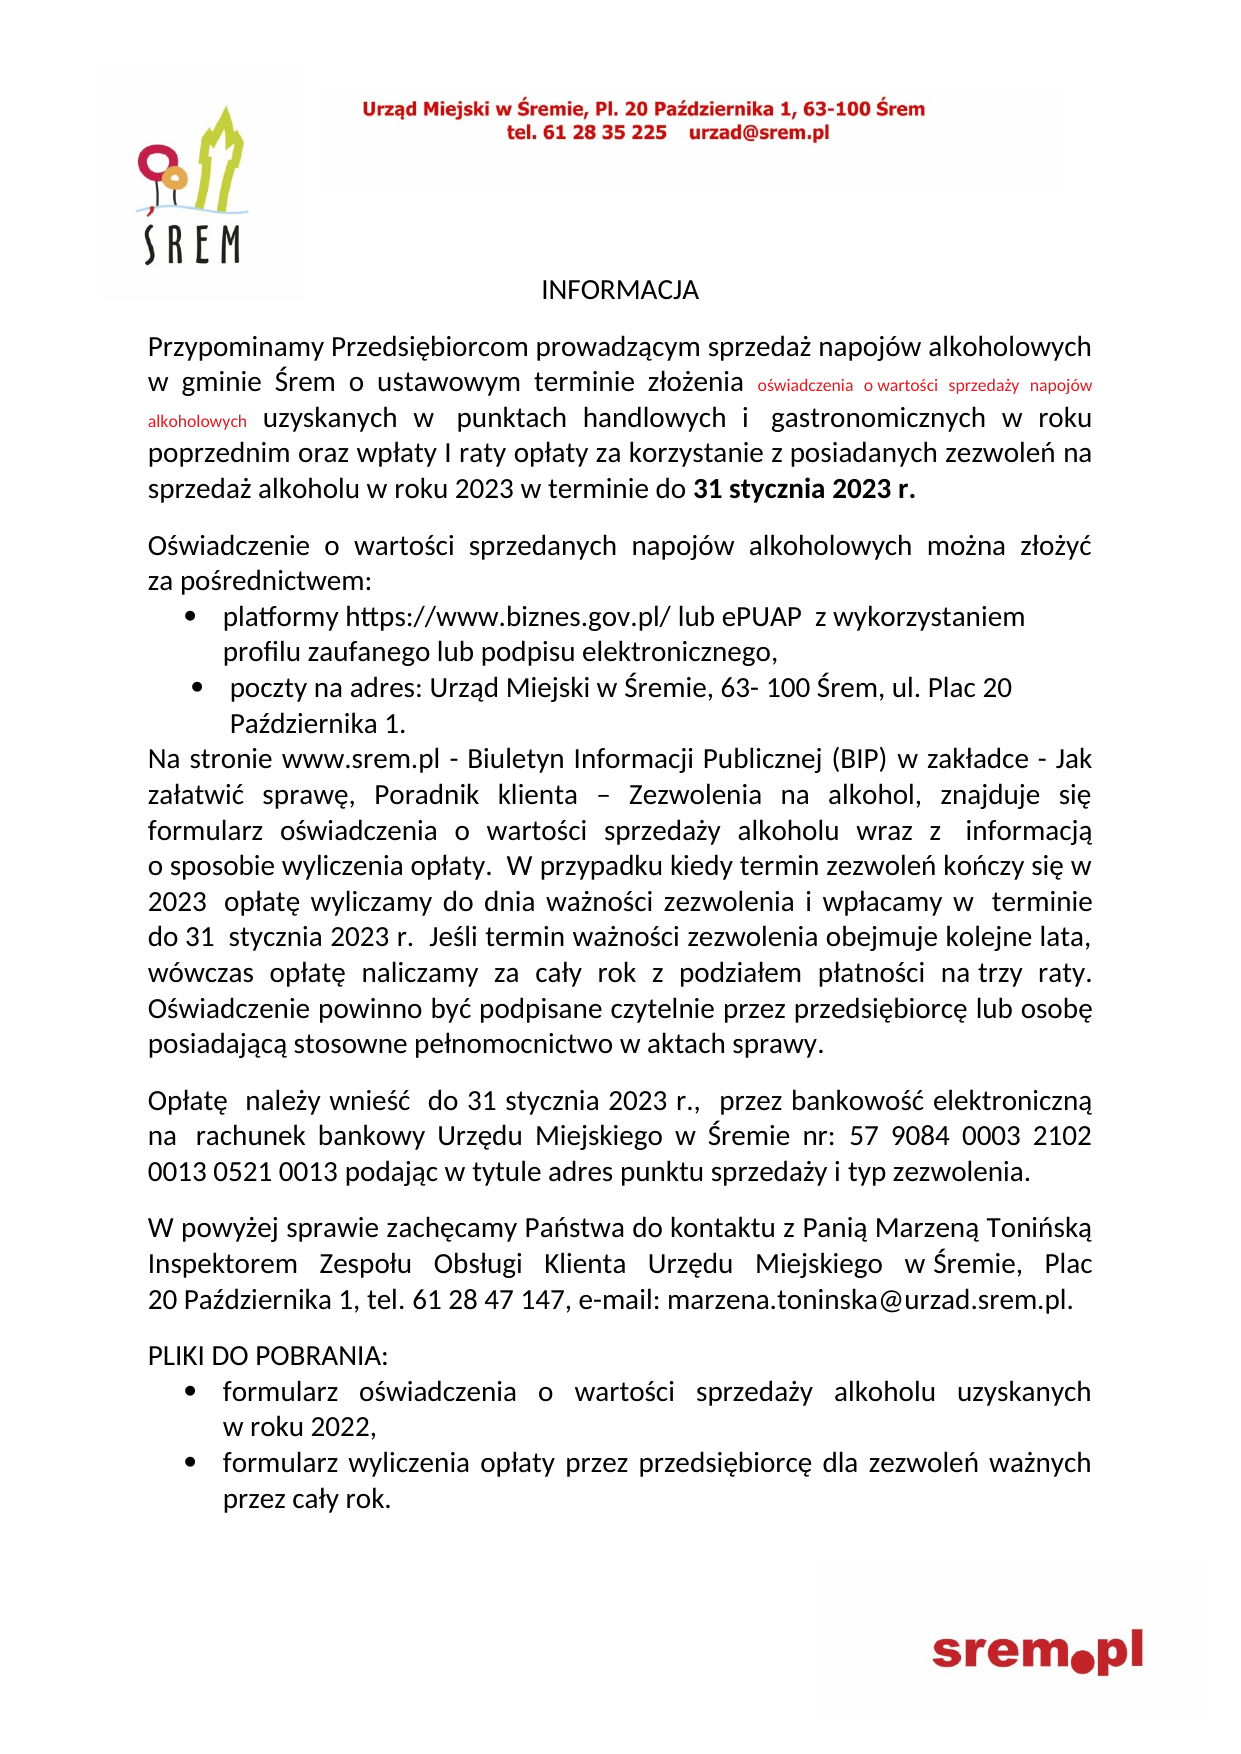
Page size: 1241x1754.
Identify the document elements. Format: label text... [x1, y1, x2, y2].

list platformy https://www.biznes.gov.pl/ lub ePUAP z wykorzystaniem profilu zaufanego lub podpisu elektronicznego, [185, 598, 1093, 669]
picture [96, 62, 307, 302]
list formularz oświadczenia o wartości sprzedaży alkoholu uzyskanych w roku 2022, [185, 1373, 1093, 1444]
picture [814, 1561, 1212, 1724]
text Przypominamy Przedsiębiorcom prowadzącym sprzedaż napojów alkoholowych w gminie Śrem o ustawowym terminie złożenia oświadczenia o wartości sprzedaży napojów alkoholowych uzyskanych w punktach handlowych i gastronomicznych w roku poprzednim oraz wpłaty I raty opłaty za korzystanie z posiadanych zezwoleń na sprzedaż alkoholu w roku 2023 w terminie do 31 stycznia 2023 r. [148, 328, 1093, 506]
text Opłatę należy wnieść do 31 stycznia 2023 r., przez bankowość elektroniczną na rachunek bankowy Urzędu Miejskiego w Śremie nr: 57 9084 0003 2102 0013 0521 0013 podając w tytule adres punktu sprzedaży i typ zezwolenia. [148, 1082, 1093, 1189]
text Na stronie www.srem.pl - Biuletyn Informacji Publicznej (BIP) w zakładce - Jak załatwić sprawę, Poradnik klienta – Zezwolenia na alkohol, znajduje się formularz oświadczenia o wartości sprzedaży alkoholu wraz z informacją o sposobie wyliczenia opłaty. W przypadku kiedy termin zezwoleń kończy się w 2023 opłatę wyliczamy do dnia ważności zezwolenia i wpłacamy w terminie do 31 stycznia 2023 r. Jeśli termin ważności zezwolenia obejmuje kolejne lata, wówczas opłatę naliczamy za cały rok z podziałem płatności na trzy raty. Oświadczenie powinno być podpisane czytelnie przez przedsiębiorcę lub osobę posiadającą stosowne pełnomocnictwo w aktach sprawy. [148, 740, 1093, 1061]
text Oświadczenie o wartości sprzedanych napojów alkoholowych można złożyć za pośrednictwem: [148, 527, 1093, 598]
text INFORMACJA [148, 271, 1093, 307]
list poczty na adres: Urząd Miejski w Śremie, 63- 100 Śrem, ul. Plac 20 Października 1. [192, 669, 1093, 740]
list formularz wyliczenia opłaty przez przedsiębiorcę dla zezwoleń ważnych przez cały rok. [185, 1444, 1093, 1515]
text W powyżej sprawie zachęcamy Państwa do kontaktu z Panią Marzeną Tonińską Inspektorem Zespołu Obsługi Klienta Urzędu Miejskiego w Śremie, Plac 20 Października 1, tel. 61 28 47 147, e-mail: marzena.toninska@urzad.srem.pl. [148, 1209, 1093, 1316]
picture [320, 84, 1064, 192]
text PLIKI DO POBRANIA: [148, 1337, 1093, 1373]
